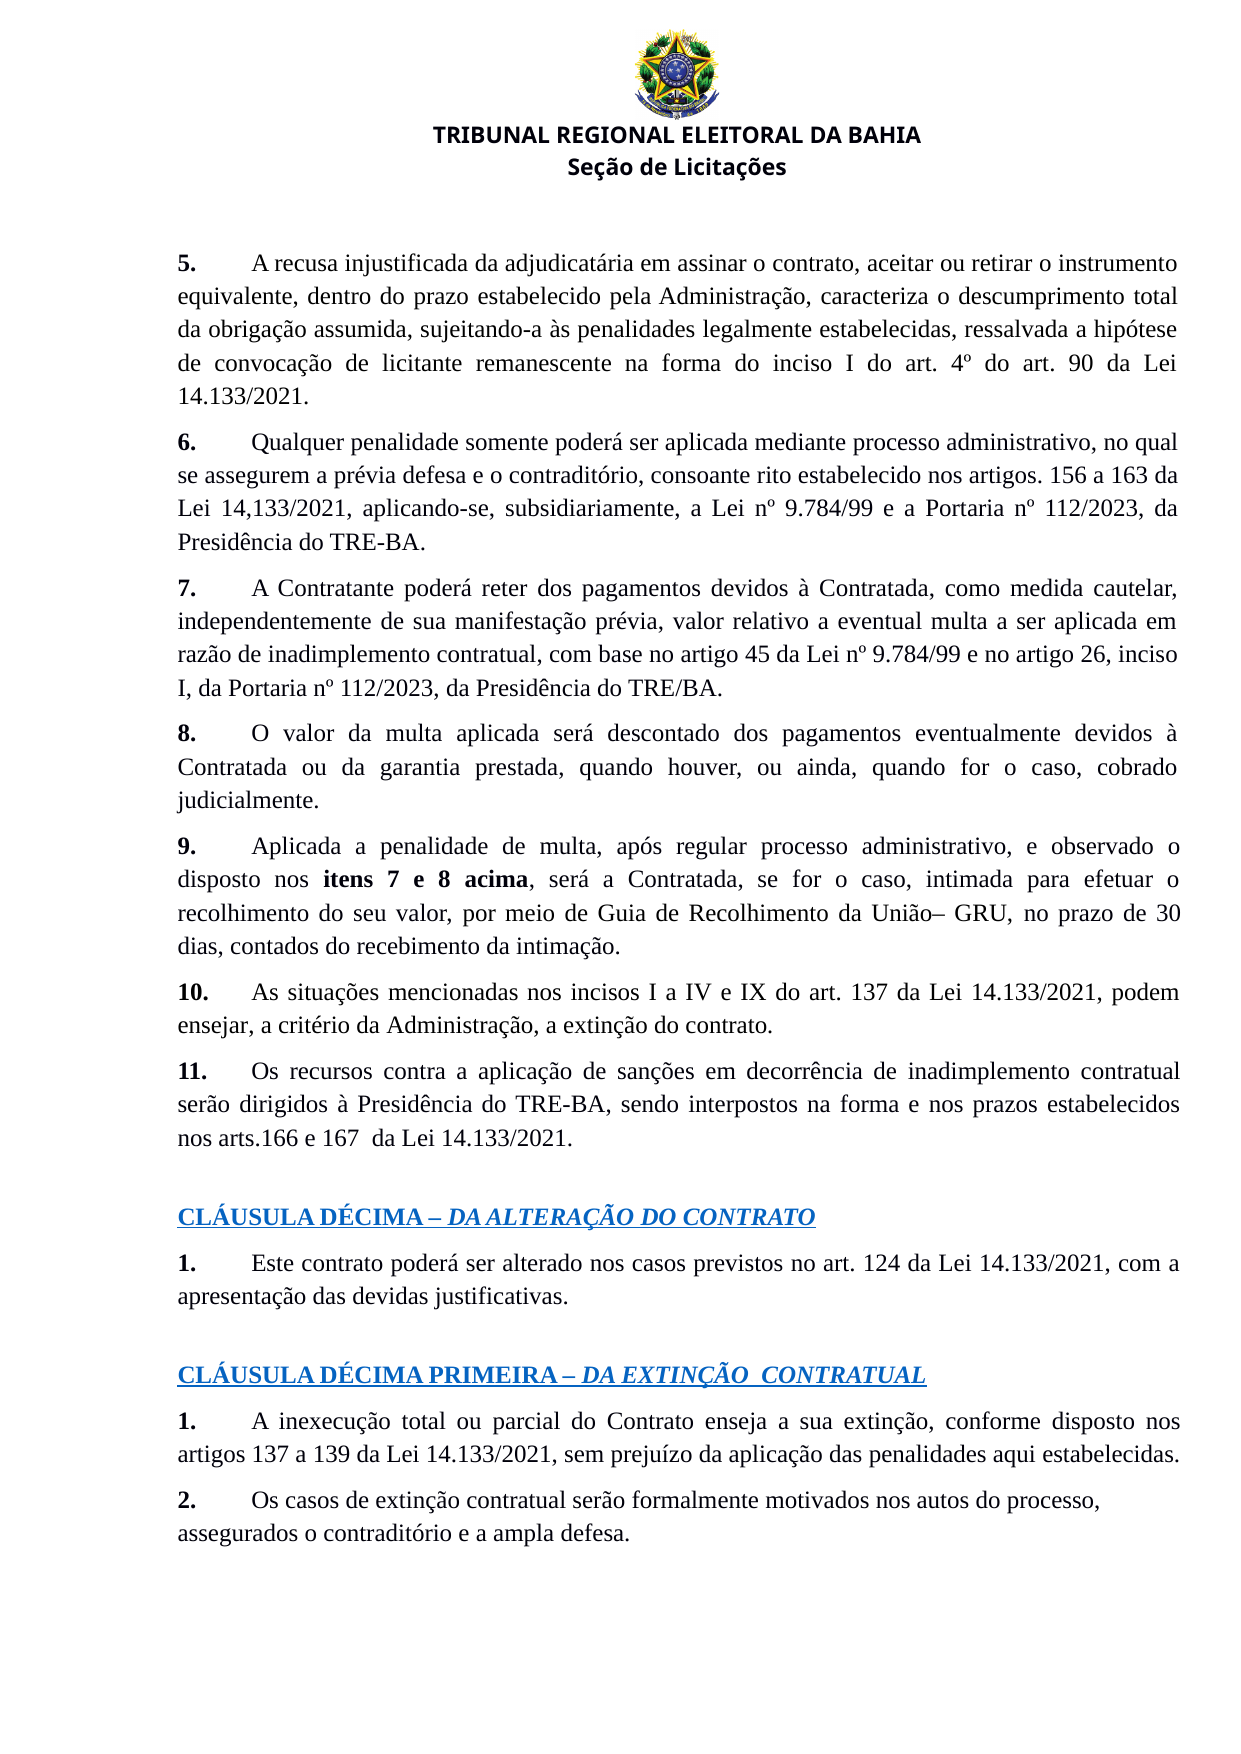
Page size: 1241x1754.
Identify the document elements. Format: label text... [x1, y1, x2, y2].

text 1. Este contrato poderá ser alterado nos casos previstos no art. 124 da Lei 14.133/2021, com a apresentação das devidas justificativas. [177, 1244, 1181, 1311]
text 9. Aplicada a penalidade de multa, após regular processo administrativo, e observado o disposto nos itens 7 e 8 acima, será a Contratada, se for o caso, intimada para efetuar o recolhimento do seu valor, por meio de Guia de Recolhimento da União– GRU, no prazo de 30 dias, contados do recebimento da intimação. [177, 828, 1181, 961]
text CLÁUSULA DÉCIMA – DA ALTERAÇÃO DO CONTRATO [177, 1198, 1181, 1232]
text 5. A recusa injustificada da adjudicatária em assinar o contrato, aceitar ou retirar o instrumento equivalente, dentro do prazo estabelecido pela Administração, caracteriza o descumprimento total da obrigação assumida, sujeitando-a às penalidades legalmente estabelecidas, ressalvada a hipótese de convocação de licitante remanescente na forma do inciso I do art. 4º do art. 90 da Lei 14.133/2021. [177, 376, 1178, 411]
text 7. A Contratante poderá reter dos pagamentos devidos à Contratada, como medida cautelar, independentemente de sua manifestação prévia, valor relativo a eventual multa a ser aplicada em razão de inadimplemento contratual, com base no artigo 45 da Lei nº 9.784/99 e no artigo 26, inciso I, da Portaria nº 112/2023, da Presidência do TRE/BA. [177, 569, 1178, 703]
text 6. Qualquer penalidade somente poderá ser aplicada mediante processo administrativo, no qual se assegurem a prévia defesa e o contraditório, consoante rito estabelecido nos artigos. 156 a 163 da Lei 14,133/2021, aplicando-se, subsidiariamente, a Lei nº 9.784/99 e a Portaria nº 112/2023, da Presidência do TRE-BA. [177, 423, 1178, 557]
text 11. Os recursos contra a aplicação de sanções em decorrência de inadimplemento contratual serão dirigidos à Presidência do TRE-BA, sendo interpostos na forma e nos prazos estabelecidos nos arts.166 e 167 da Lei 14.133/2021. [177, 1053, 1181, 1153]
text CLÁUSULA DÉCIMA PRIMEIRA – DA EXTINÇÃO CONTRATUAL [177, 1357, 1181, 1390]
text 10. As situações mencionadas nos incisos I a IV e IX do art. 137 da Lei 14.133/2021, podem ensejar, a critério da Administração, a extinção do contrato. [177, 973, 1181, 1040]
text 8. O valor da multa aplicada será descontado dos pagamentos eventualmente devidos à Contratada ou da garantia prestada, quando houver, ou ainda, quando for o caso, cobrado judicialmente. [177, 715, 1178, 815]
text 5. A recusa injustificada da adjudicatária em assinar o contrato, aceitar ou retirar o instrumento equivalente, dentro do prazo estabelecido pela Administração, caracteriza o descumprimento total da obrigação assumida, sujeitando-a às penalidades legalmente estabelecidas, ressalvada a hipótese de convocação de licitante remanescente na forma do inciso I do art. 4º do art. 90 da Lei 14.133/2021. [177, 244, 1178, 281]
text 2. Os casos de extinção contratual serão formalmente motivados nos autos do processo, assegurados o contraditório e a ampla defesa. [177, 1482, 1181, 1548]
text 1. A inexecução total ou parcial do Contrato enseja a sua extinção, conforme disposto nos artigos 137 a 139 da Lei 14.133/2021, sem prejuízo da aplicação das penalidades aqui estabelecidas. [177, 1403, 1181, 1469]
